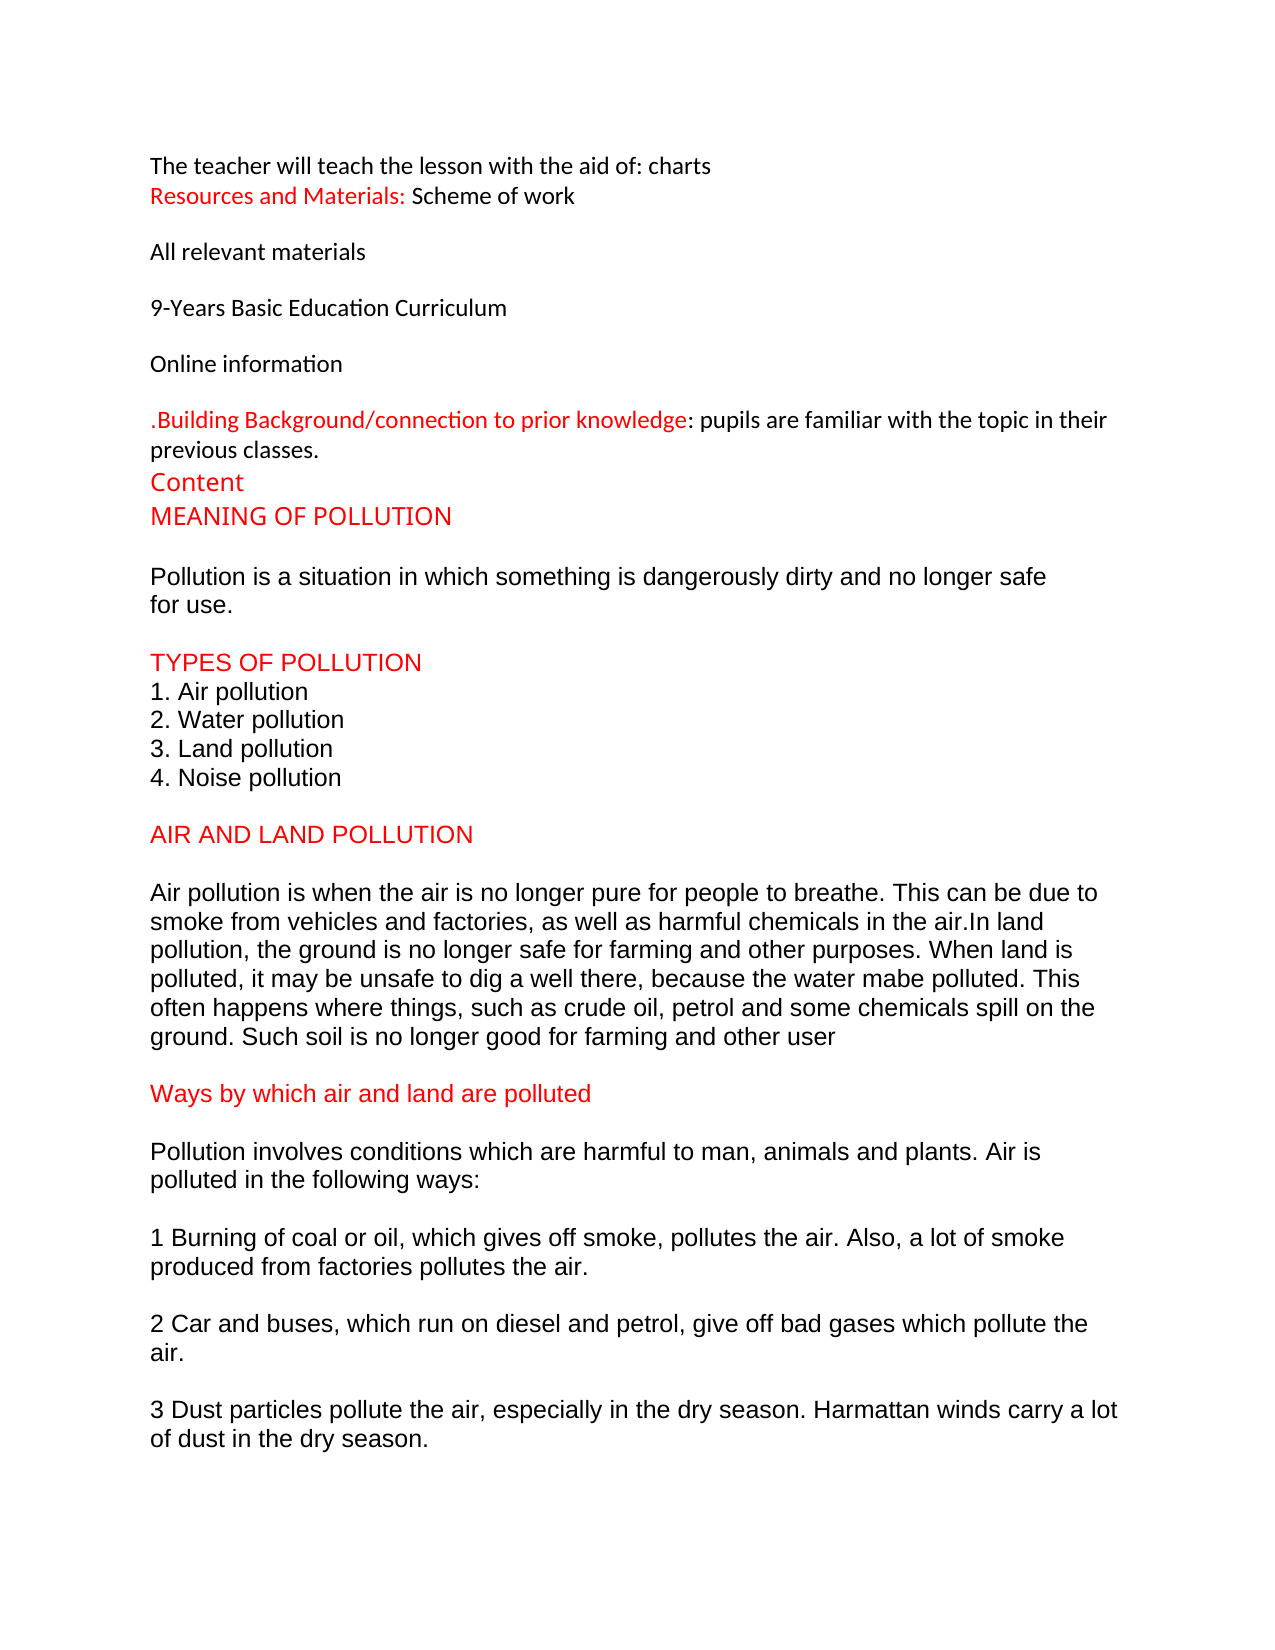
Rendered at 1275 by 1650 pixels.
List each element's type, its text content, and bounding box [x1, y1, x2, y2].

text AIR AND LAND POLLUTION [150, 821, 1125, 849]
text The teacher will teach the lesson with the aid of: charts [150, 150, 1125, 181]
text Pollution involves conditions which are harmful to man, animals and plants. Air is polluted in the following ways: [150, 1137, 1125, 1194]
text 1 Burning of coal or oil, which gives off smoke, pollutes the air. Also, a lot of smoke produced from factories pollutes the air. [150, 1223, 1125, 1281]
text Air pollution is when the air is no longer pure for people to breathe. This can be due to smoke from vehicles and factories, as well as harmful chemicals in the air.In land pollution, the ground is no longer safe for farming and other purposes. When land is polluted, it may be unsafe to dig a well there, because the water mabe polluted. This often happens where things, such as crude oil, petrol and some chemicals spill on the ground. Such soil is no longer good for farming and other user [150, 878, 1125, 1051]
text 9-Years Basic Education Curriculum [150, 292, 1125, 323]
text All relevant materials [150, 236, 1125, 267]
text TYPES OF POLLUTION [150, 648, 1125, 677]
text Ways by which air and land are polluted [150, 1079, 1125, 1108]
text Content [150, 465, 1125, 499]
text Resources and Materials: Scheme of work [150, 181, 1125, 211]
text .Building Background/connection to prior knowledge: pupils are familiar with the topic in their previous classes. [150, 404, 1125, 465]
text 3 Dust particles pollute the air, especially in the dry season. Harmattan winds carry a lot of dust in the dry season. [150, 1396, 1125, 1453]
text Pollution is a situation in which something is dangerously dirty and no longer safe [150, 562, 1125, 591]
text 4. Noise pollution [150, 763, 1125, 792]
text 2 Car and buses, which run on diesel and petrol, give off bad gases which pollute the air. [150, 1309, 1125, 1367]
text MEANING OF POLLUTION [150, 499, 1125, 533]
text 3. Land pollution [150, 734, 1125, 763]
text 1. Air pollution [150, 677, 1125, 706]
text Online information [150, 348, 1125, 378]
text for use. [150, 591, 1125, 619]
text 2. Water pollution [150, 706, 1125, 734]
